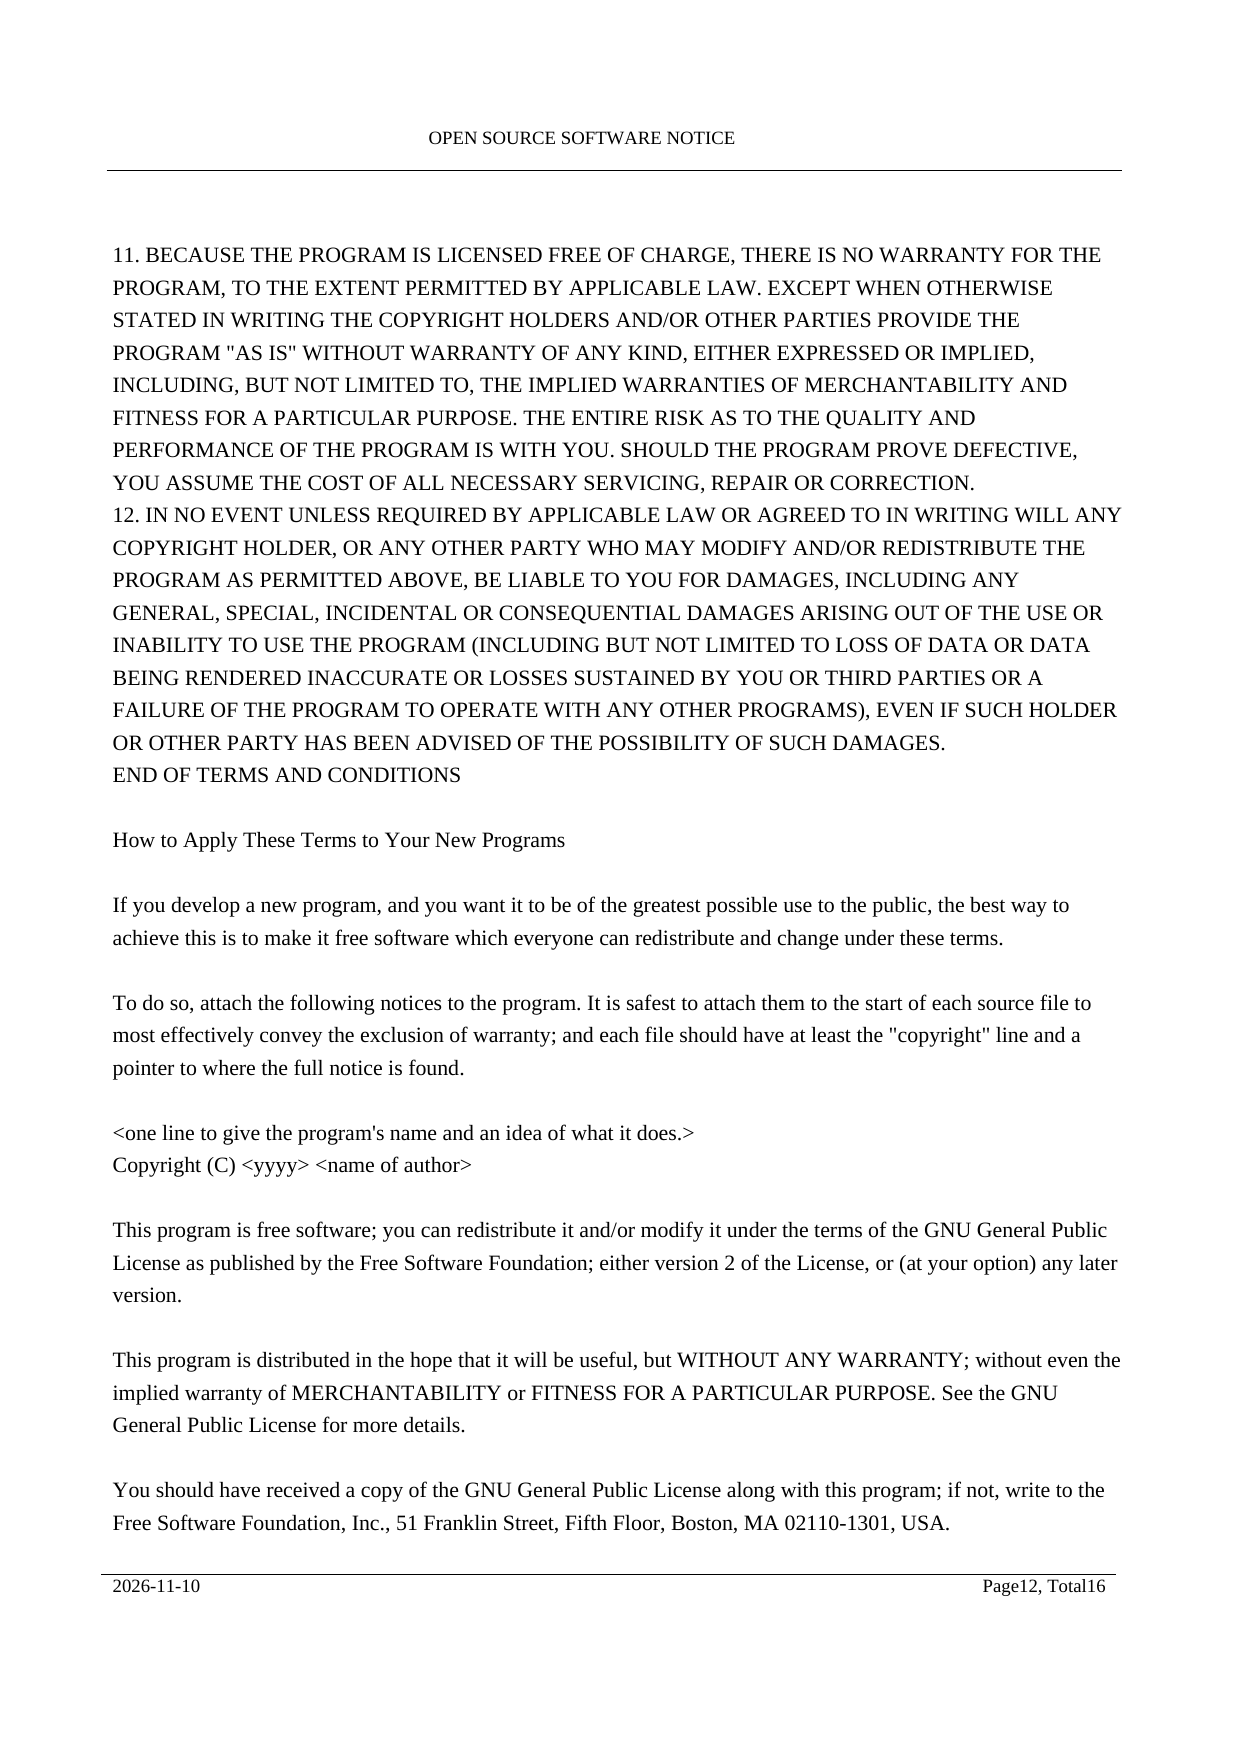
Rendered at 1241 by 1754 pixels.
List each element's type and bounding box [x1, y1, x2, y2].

text [112, 206, 1128, 1539]
